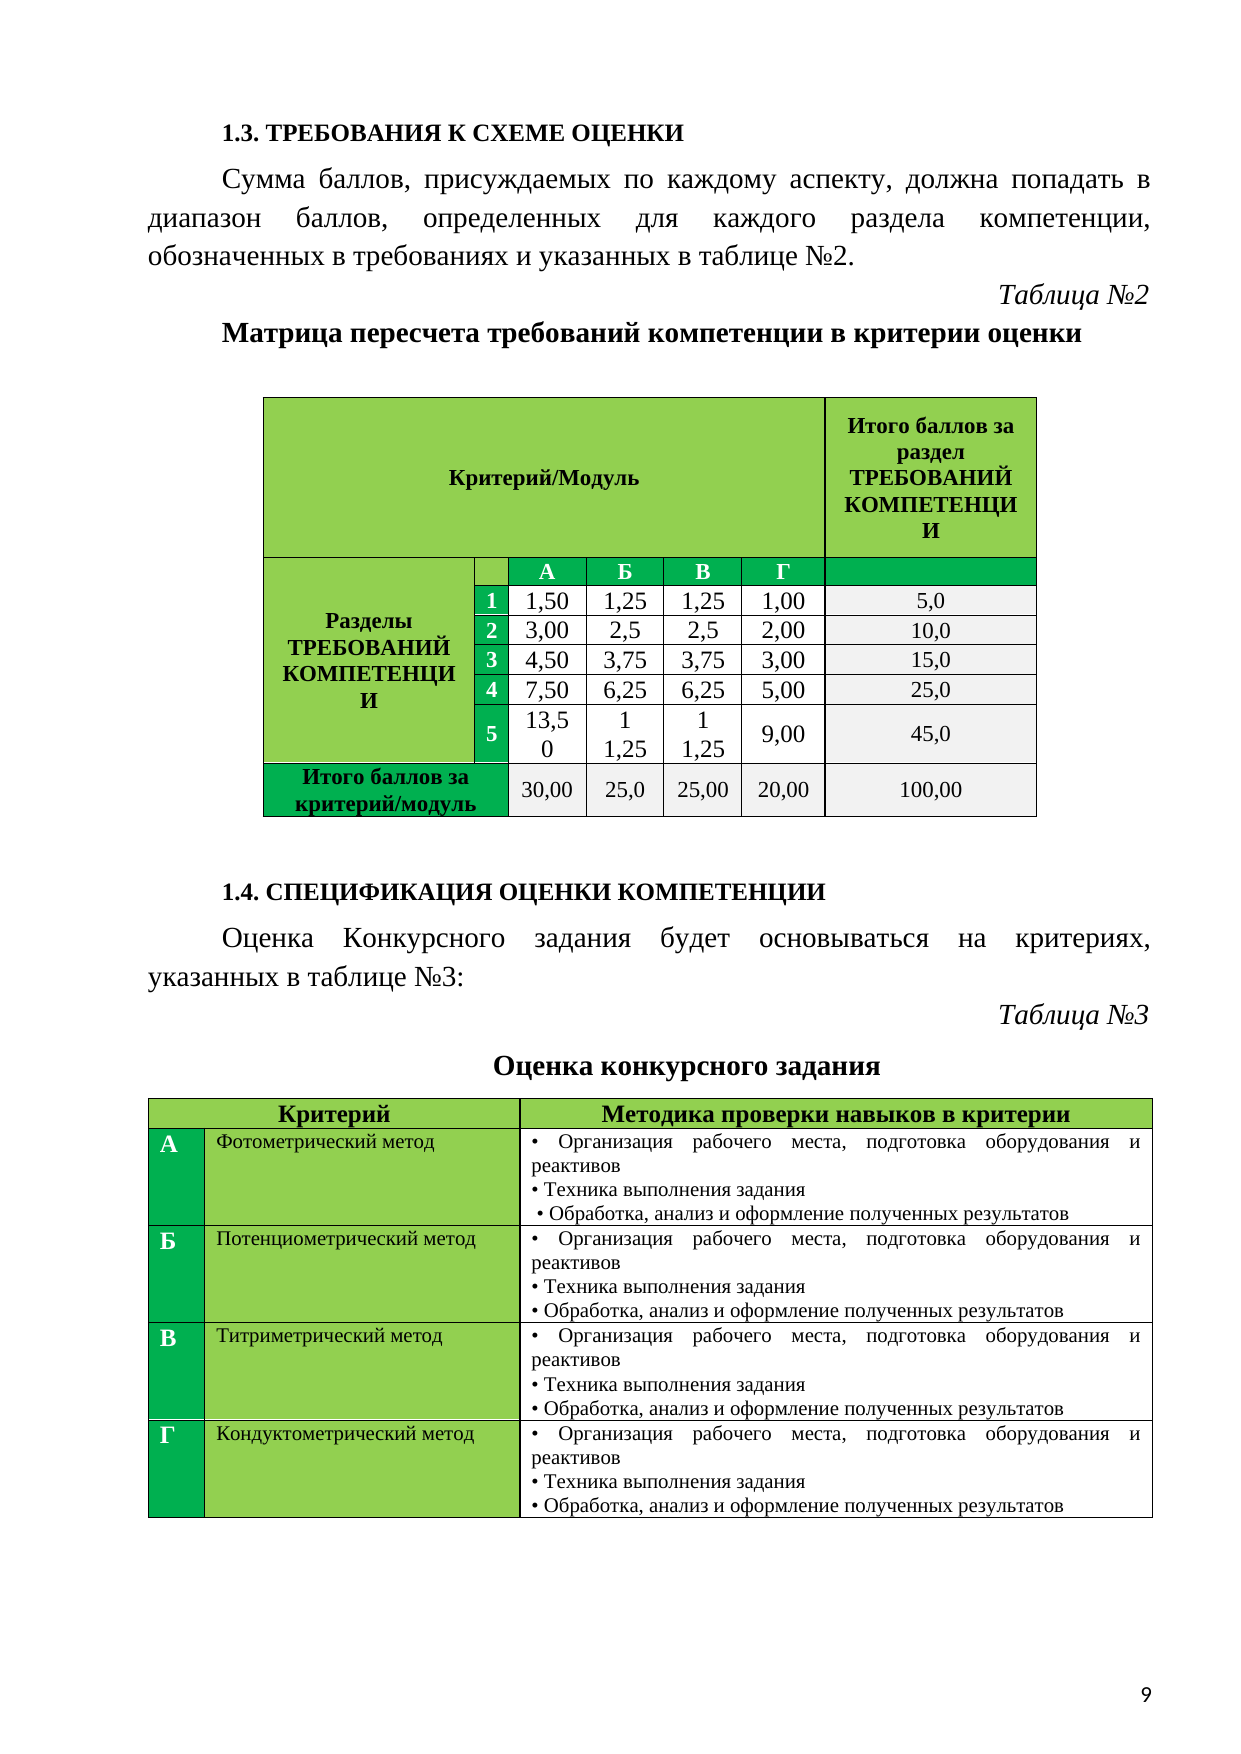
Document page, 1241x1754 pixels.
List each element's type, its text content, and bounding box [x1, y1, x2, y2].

table_cell Г [149, 1421, 204, 1517]
text Таблица №2 [148, 277, 1152, 310]
table_cell 2,5 [664, 616, 741, 644]
table_cell 2,5 [587, 616, 663, 644]
table_cell А [149, 1129, 204, 1225]
table_cell 5 [475, 705, 508, 762]
table_cell Б [149, 1226, 204, 1322]
table_cell В [149, 1323, 204, 1419]
table_cell Разделы ТРЕБОВАНИЙ КОМПЕТЕНЦИИ [264, 558, 474, 762]
table_cell 1,25 [587, 586, 663, 614]
table_cell Титриметрический метод [205, 1323, 519, 1419]
table_cell 2 [475, 616, 508, 644]
table_cell 11,25 [587, 705, 663, 762]
text Оценка Конкурсного задания будет основываться на критериях, указанных в таблице №3: [148, 920, 1152, 992]
table_cell 2,00 [742, 616, 824, 644]
table_cell 9,00 [742, 705, 824, 762]
table_cell 25,0 [587, 764, 663, 816]
table_cell • Организация рабочего места, подготовка оборудования и реактивов • Техника выполнения задания • Обработка, анализ и оформление полученных результатов [521, 1421, 1152, 1517]
table_cell 3,00 [509, 616, 586, 644]
text Сумма баллов, присуждаемых по каждому аспекту, должна попадать в диапазон баллов, определенных для каждого раздела компетенции, обозначенных в требованиях и указанных в таблице №2. [148, 161, 1152, 272]
table_header Итого баллов за раздел ТРЕБОВАНИЙ КОМПЕТЕНЦИИ [826, 398, 1036, 557]
table_cell 3 [475, 645, 508, 674]
table_header Методика проверки навыков в критерии [521, 1099, 1152, 1128]
text Таблица №3 [148, 997, 1152, 1031]
table_cell • Организация рабочего места, подготовка оборудования и реактивов • Техника выполнения задания • Обработка, анализ и оформление полученных результатов [521, 1129, 1152, 1225]
table_cell 7,50 [509, 675, 586, 704]
text Оценка конкурсного задания [148, 1048, 1152, 1081]
text 1.4. СПЕЦИФИКАЦИЯ ОЦЕНКИ КОМПЕТЕНЦИИ [148, 877, 1152, 906]
table_cell 25,00 [664, 764, 741, 816]
table_cell 5,00 [742, 675, 824, 704]
subtitle 1.3. ТРЕБОВАНИЯ К СХЕМЕ ОЦЕНКИ [148, 118, 1152, 147]
table_cell 4 [475, 675, 508, 704]
table_cell 100,00 [826, 764, 1036, 816]
table_cell • Организация рабочего места, подготовка оборудования и реактивов • Техника выполнения задания • Обработка, анализ и оформление полученных результатов [521, 1226, 1152, 1322]
table_cell 15,0 [826, 645, 1036, 674]
table_cell 11,25 [664, 705, 741, 762]
table_cell 4,50 [509, 645, 586, 674]
table_cell • Организация рабочего места, подготовка оборудования и реактивов • Техника выполнения задания • Обработка, анализ и оформление полученных результатов [521, 1323, 1152, 1419]
table_cell В [664, 558, 741, 585]
table_header Критерий [149, 1099, 519, 1128]
table_cell 1 [475, 586, 508, 614]
table_cell Итого баллов за критерий/модуль [264, 764, 508, 816]
text Матрица пересчета требований компетенции в критерии оценки [148, 315, 1152, 349]
table_header Критерий/Модуль [264, 398, 824, 557]
table_cell Г [742, 558, 824, 585]
table_cell Б [587, 558, 663, 585]
table_cell 20,00 [742, 764, 824, 816]
table_cell 25,0 [826, 675, 1036, 704]
table_cell 6,25 [587, 675, 663, 704]
table_cell [475, 558, 508, 585]
table_cell 45,0 [826, 705, 1036, 762]
table_cell Фотометрический метод [205, 1129, 519, 1225]
table_cell A [509, 558, 586, 585]
table_cell 10,0 [826, 616, 1036, 644]
table_cell 1,25 [664, 586, 741, 614]
table_cell 30,00 [509, 764, 586, 816]
table_cell Кондуктометрический метод [205, 1421, 519, 1517]
table_cell 3,75 [587, 645, 663, 674]
table_cell 1,00 [742, 586, 824, 614]
table_cell 13,50 [509, 705, 586, 762]
table_cell Потенциометрический метод [205, 1226, 519, 1322]
table_cell 6,25 [664, 675, 741, 704]
table_cell [826, 558, 1036, 585]
table_cell 5,0 [826, 586, 1036, 614]
table_cell 3,75 [664, 645, 741, 674]
table_cell 3,00 [742, 645, 824, 674]
table_cell 1,50 [509, 586, 586, 614]
